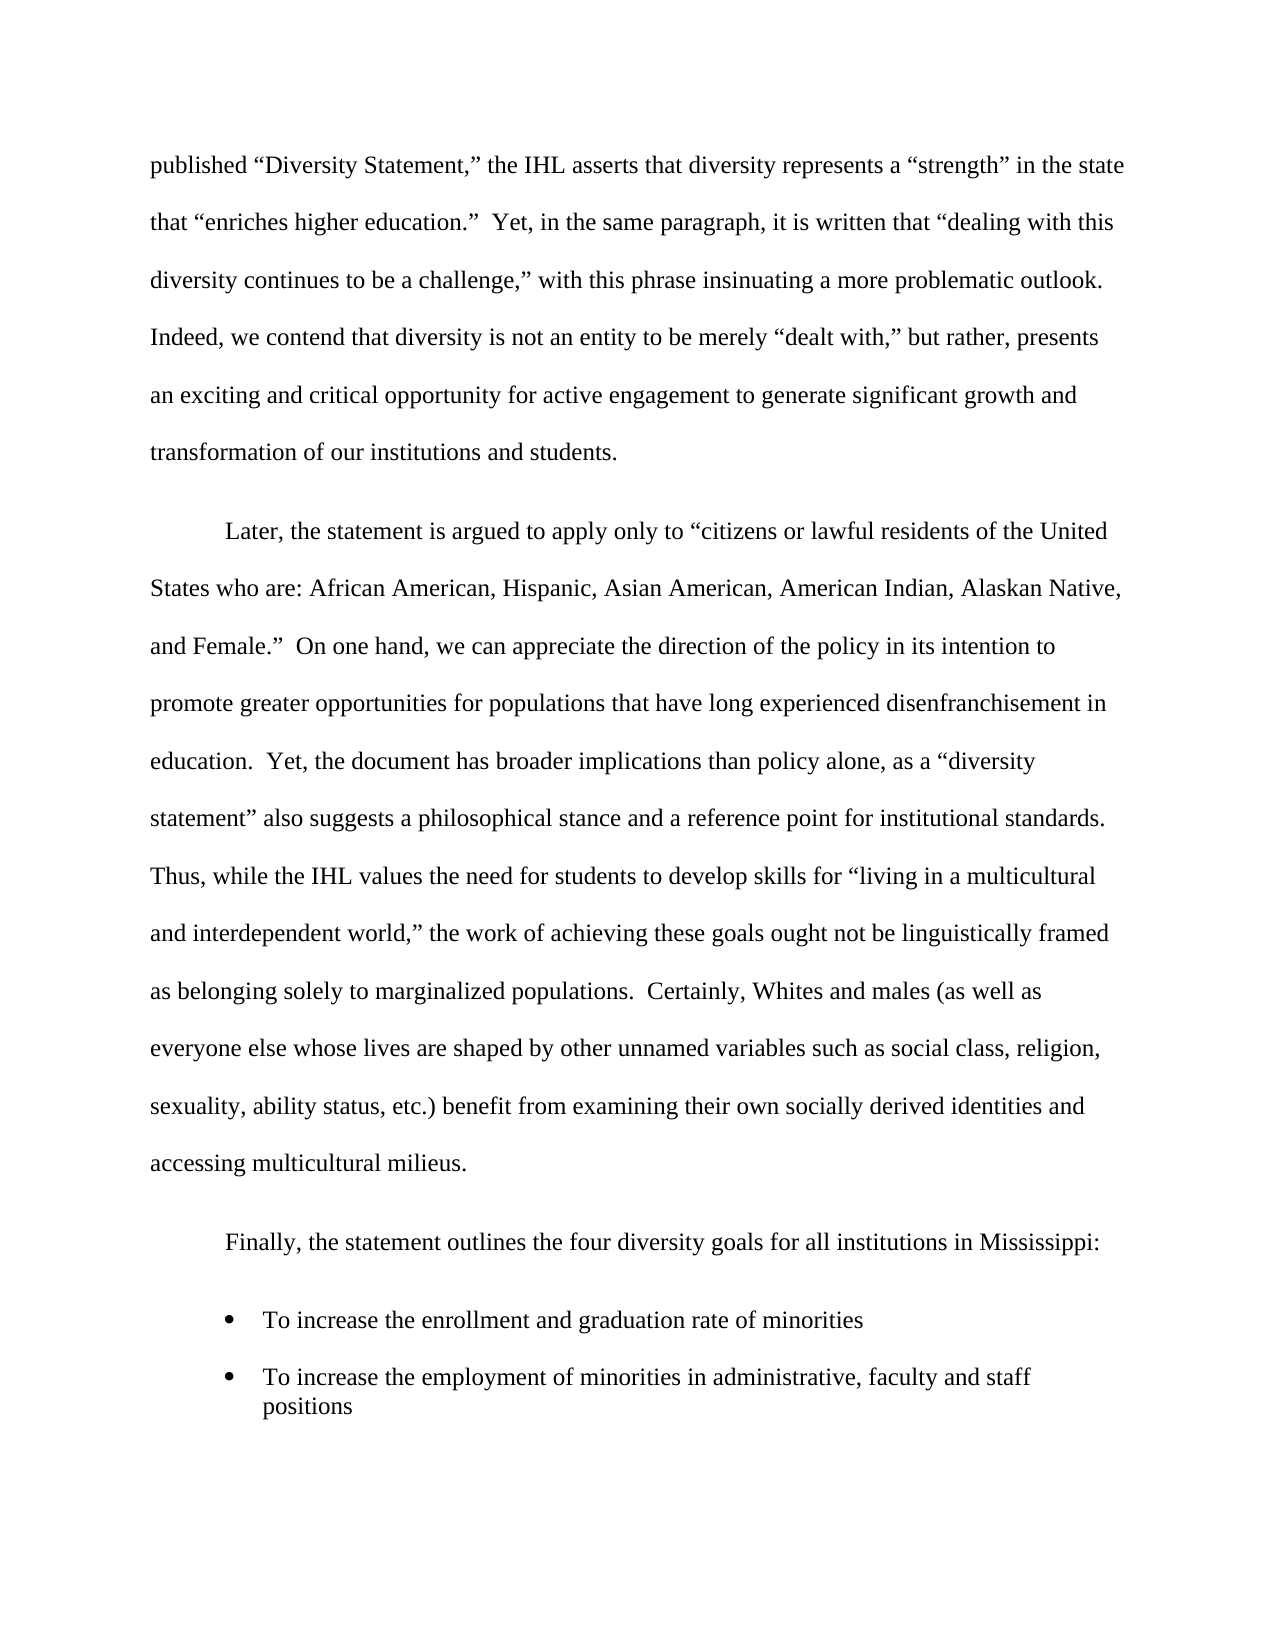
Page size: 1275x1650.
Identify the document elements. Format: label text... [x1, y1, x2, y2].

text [150, 150, 1125, 466]
text Finally, the statement outlines the four diversity goals for all institutions in Mississippi: [150, 1227, 1125, 1255]
list To increase the enrollment and graduation rate of minorities [225, 1305, 1125, 1334]
list To increase the employment of minorities in administrative, faculty and staff positions [225, 1362, 1125, 1420]
text Later, the statement is argued to apply only to “citizens or lawful residents of the United States who are: African American, Hispanic, Asian American, American Indian, Alaskan Native, and Female.” On one hand, we can appreciate the direction of the policy in its intention to promote greater opportunities for populations that have long experienced disenfranchisement in education. Yet, the document has broader implications than policy alone, as a “diversity statement” also suggests a philosophical stance and a reference point for institutional standards. Thus, while the IHL values the need for students to develop skills for “living in a multicultural and interdependent world,” the work of achieving these goals ought not be linguistically framed as belonging solely to marginalized populations. Certainly, Whites and males (as well as everyone else whose lives are shaped by other unnamed variables such as social class, religion, sexuality, ability status, etc.) benefit from examining their own socially derived identities and accessing multicultural milieus. [150, 516, 1125, 1177]
